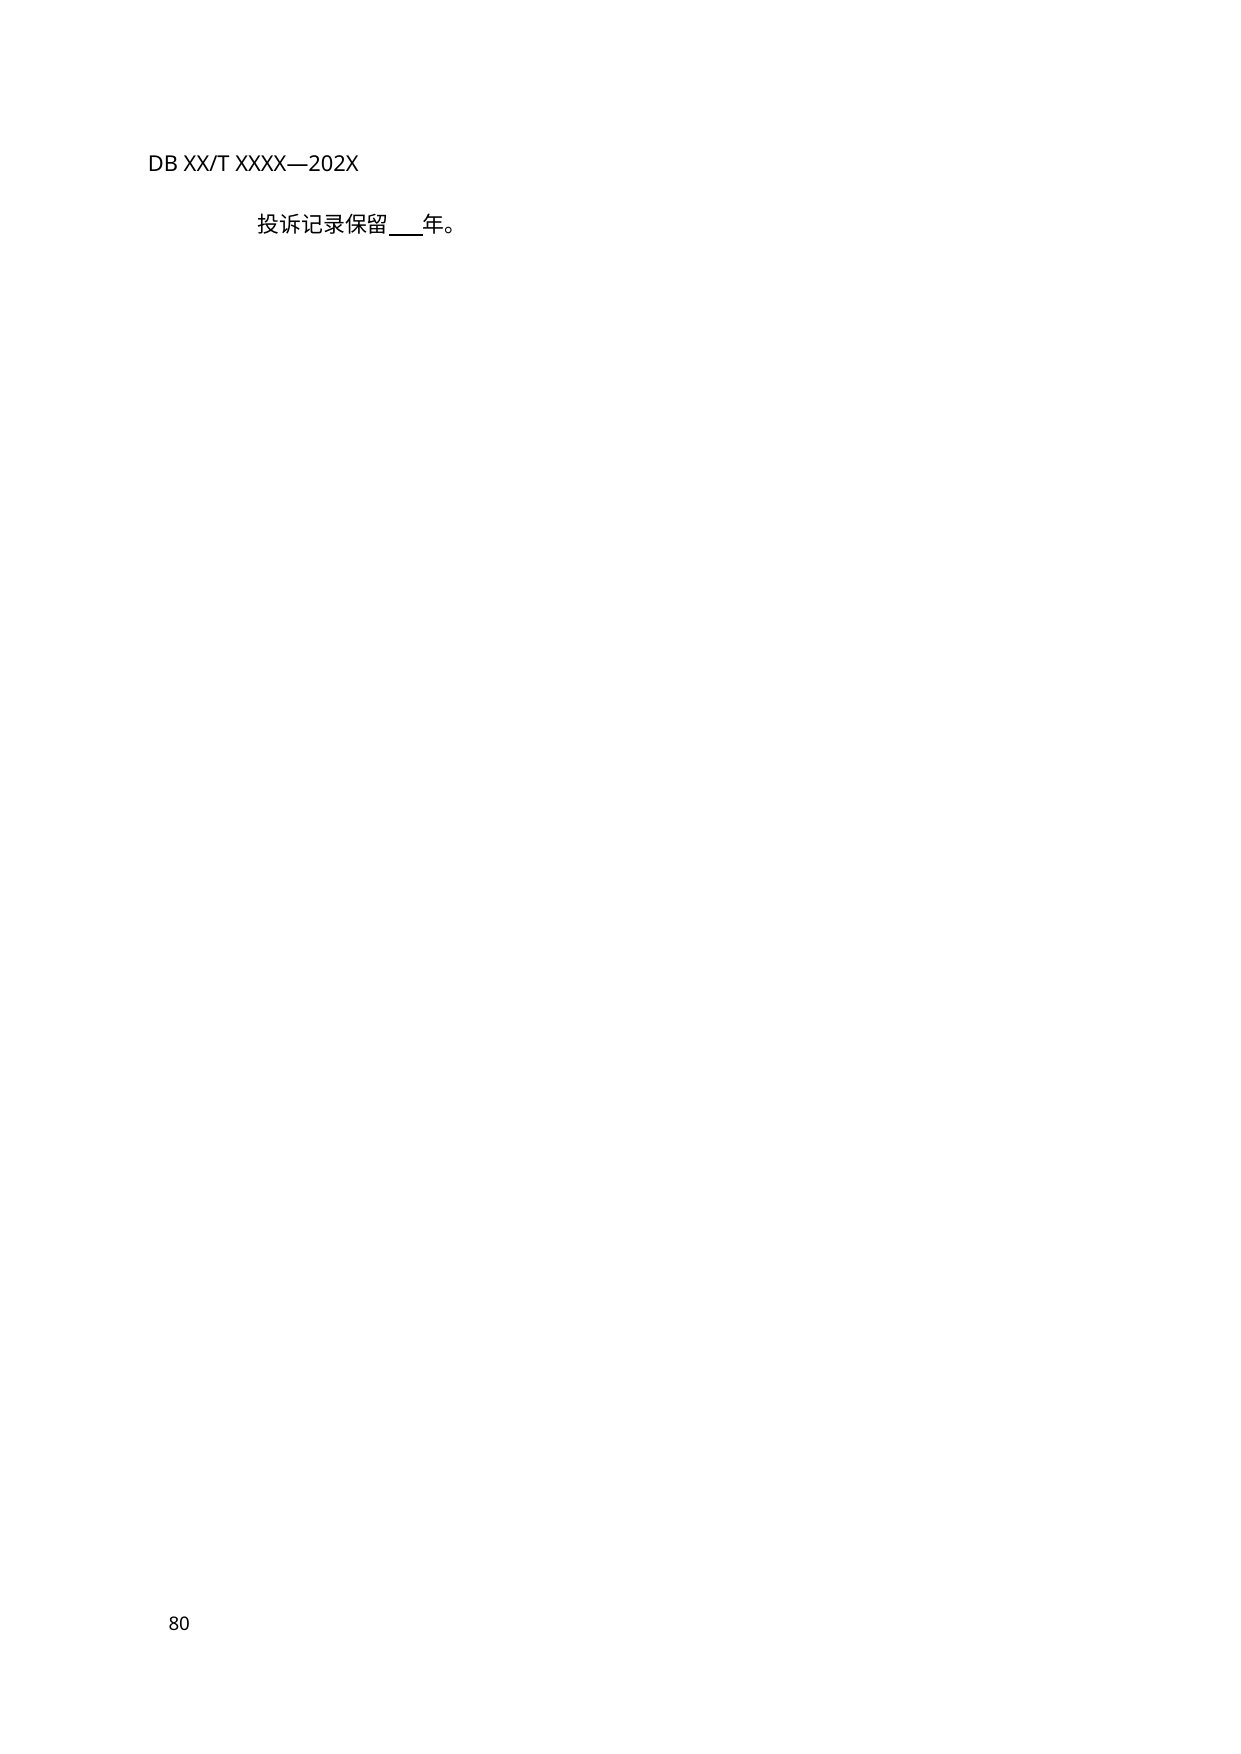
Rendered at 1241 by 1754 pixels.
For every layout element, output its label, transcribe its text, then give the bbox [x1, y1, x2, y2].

text 投诉记录保留 年。 [236, 207, 1122, 239]
